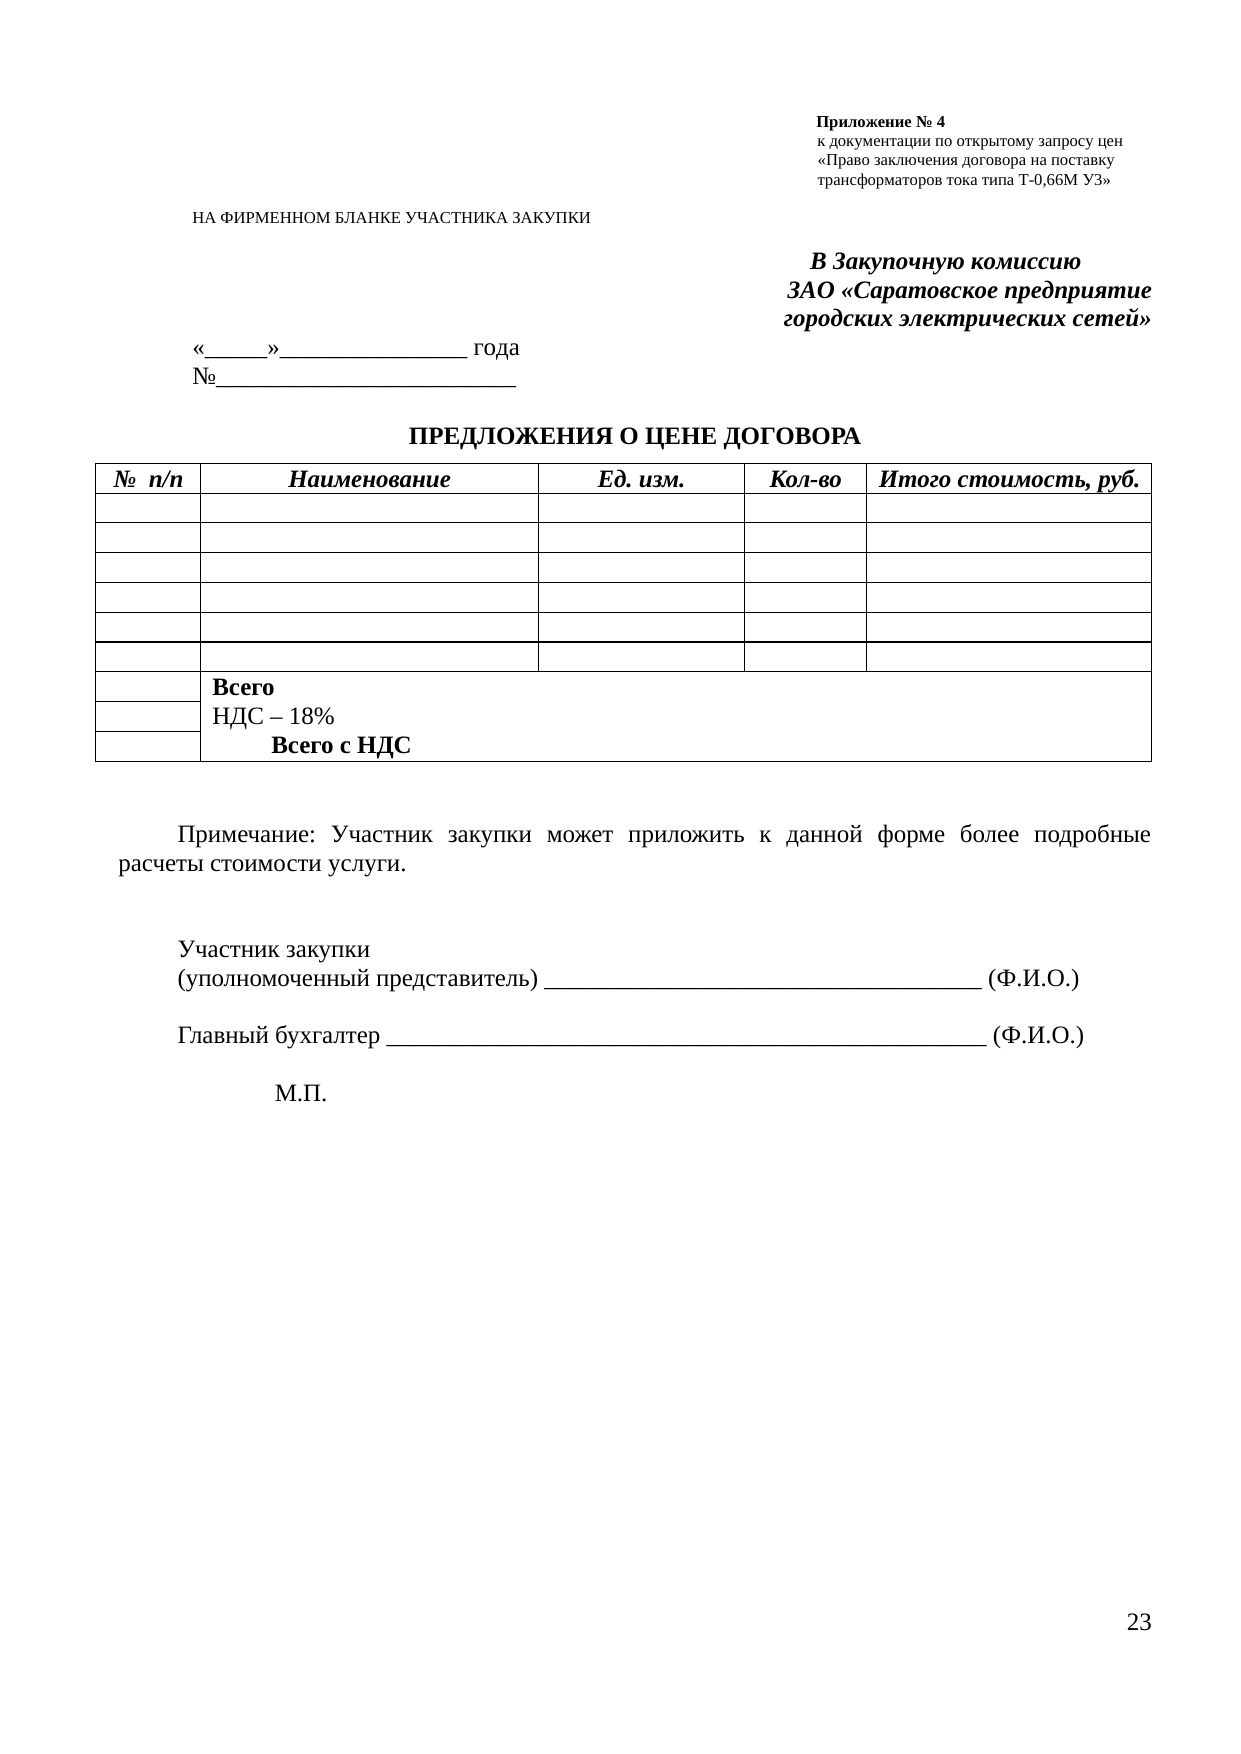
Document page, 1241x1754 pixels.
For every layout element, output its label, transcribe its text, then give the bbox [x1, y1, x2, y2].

table_cell [539, 643, 744, 671]
table_cell [539, 523, 744, 552]
table_cell [201, 553, 538, 582]
table_cell [96, 583, 200, 612]
table_cell [201, 494, 538, 522]
table_cell [867, 523, 1151, 552]
table_cell [201, 613, 538, 641]
text М.П. [216, 1078, 1152, 1107]
table_cell [867, 494, 1151, 522]
table_cell [867, 553, 1151, 582]
text В Закупочную комиссию [118, 246, 1152, 275]
table_cell [745, 553, 866, 582]
table_cell [867, 613, 1151, 641]
table_cell [539, 613, 744, 641]
table_cell [539, 553, 744, 582]
text городских электрических сетей» [118, 303, 1152, 332]
table_cell [745, 643, 866, 671]
table_cell [96, 494, 200, 522]
text «Право заключения договора на поставку [118, 150, 1152, 169]
table_cell [96, 613, 200, 641]
text трансформаторов тока типа Т-0,66М У3» [118, 169, 1152, 188]
table_cell [745, 494, 866, 522]
text Примечание: Участник закупки может приложить к данной форме более подробные расчеты стоимости услуги. [118, 819, 1152, 877]
text к документации по открытому запросу цен [118, 131, 1152, 150]
table_header Итого стоимость, руб. [867, 464, 1151, 492]
text Главный бухгалтер ________________________________________________ (Ф.И.О.) [118, 1020, 1152, 1049]
table_cell [539, 583, 744, 612]
text «_____»_______________ года [118, 332, 1152, 361]
table_header Ед. изм. [539, 464, 744, 492]
text Приложение № 4 [118, 112, 1152, 131]
text НА ФИРМЕННОМ БЛАНКЕ УЧАСТНИКА ЗАКУПКИ [99, 208, 1152, 227]
table_cell [745, 523, 866, 552]
table_cell [745, 613, 866, 641]
table_cell [201, 523, 538, 552]
subtitle ПРЕДЛОЖЕНИЯ О ЦЕНЕ ДОГОВОРА [118, 421, 1152, 450]
table_cell [539, 494, 744, 522]
table_header № п/п [96, 464, 200, 492]
text №________________________ [118, 361, 1152, 390]
table_cell [96, 732, 200, 761]
table_header Наименование [201, 464, 538, 492]
table_cell Всего НДС – 18% Всего с НДС [201, 672, 1151, 761]
text Участник закупки [118, 934, 1152, 963]
table_cell [867, 583, 1151, 612]
table_cell [867, 643, 1151, 671]
table_cell [96, 553, 200, 582]
table_cell [201, 583, 538, 612]
table_header Кол-во [745, 464, 866, 492]
table_cell [96, 702, 200, 731]
table_cell [96, 643, 200, 671]
table_cell [96, 672, 200, 701]
table_cell [201, 643, 538, 671]
text ЗАО «Саратовское предприятие [118, 275, 1152, 303]
table_cell [745, 583, 866, 612]
text (уполномоченный представитель) ___________________________________ (Ф.И.О.) [118, 963, 1152, 992]
table_cell [96, 523, 200, 552]
